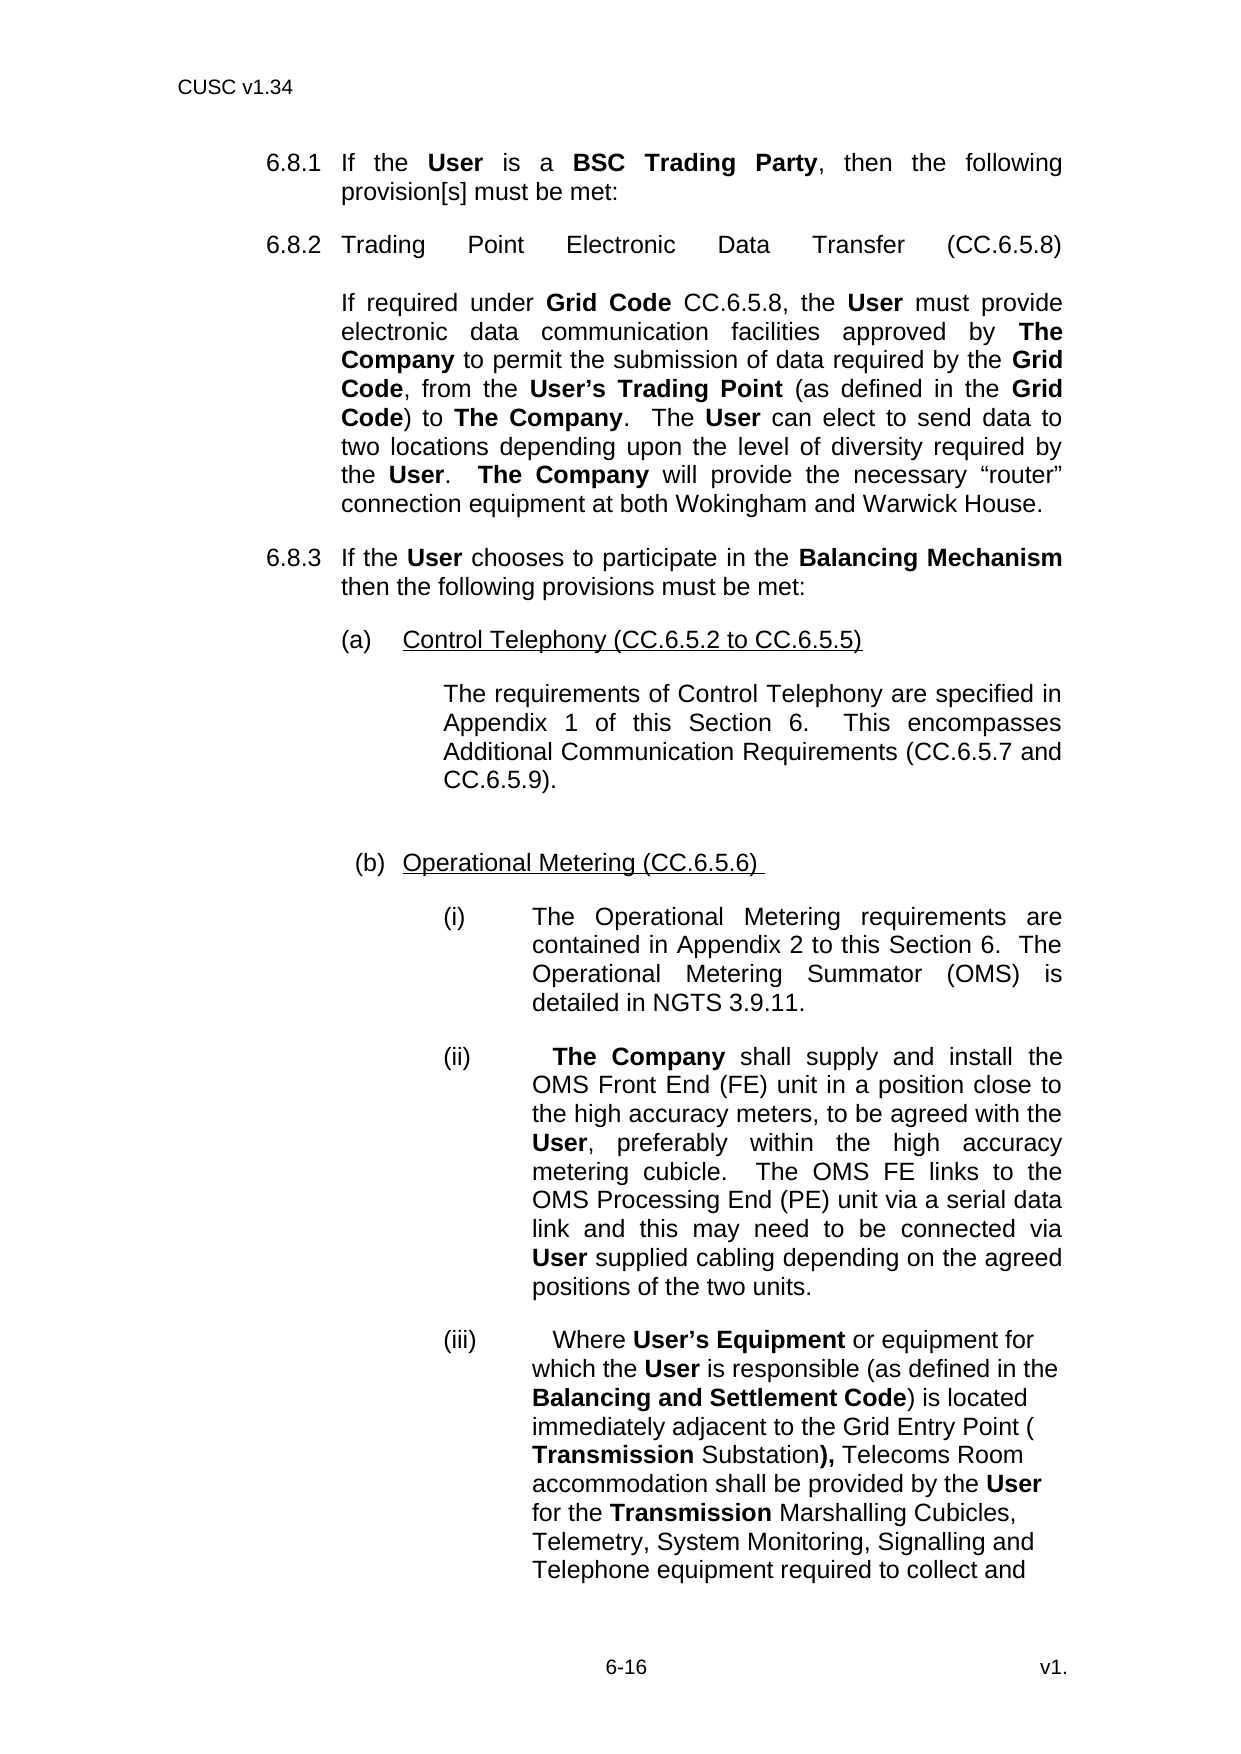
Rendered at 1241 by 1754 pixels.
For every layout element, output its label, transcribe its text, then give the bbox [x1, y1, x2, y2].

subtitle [443, 1325, 1063, 1584]
subtitle (b) Operational Metering (CC.6.5.6) [266, 848, 1063, 876]
subtitle (a) Control Telephony (CC.6.5.2 to CC.6.5.5) [252, 625, 1063, 654]
subtitle If the User chooses to participate in the Balancing Mechanism then the following provisions must be met: [266, 543, 1063, 600]
subtitle (i) The Operational Metering requirements are contained in Appendix 2 to this Section 6. The Operational Metering Summator (OMS) is detailed in NGTS 3.9.11. [443, 901, 1063, 1016]
text The requirements of Control Telephony are specified in Appendix 1 of this Section 6. This encompasses Additional Communication Requirements (CC.6.5.7 and CC.6.5.9). [177, 679, 1063, 794]
subtitle Trading Point Electronic Data Transfer (CC.6.5.8) If required under Grid Code CC.6.5.8, the User must provide electronic data communication facilities approved by The Company to permit the submission of data required by the Grid Code, from the User’s Trading Point (as defined in the Grid Code) to The Company. The User can elect to send data to two locations depending upon the level of diversity required by the User. The Company will provide the necessary “router” connection equipment at both Wokingham and Warwick House. [266, 230, 1063, 518]
subtitle (ii) The Company shall supply and install the OMS Front End (FE) unit in a position close to the high accuracy meters, to be agreed with the User, preferably within the high accuracy metering cubicle. The OMS FE links to the OMS Processing End (PE) unit via a serial data link and this may need to be connected via User supplied cabling depending on the agreed positions of the two units. [443, 1041, 1063, 1300]
subtitle If the User is a BSC Trading Party, then the following provision[s] must be met: [266, 148, 1063, 205]
